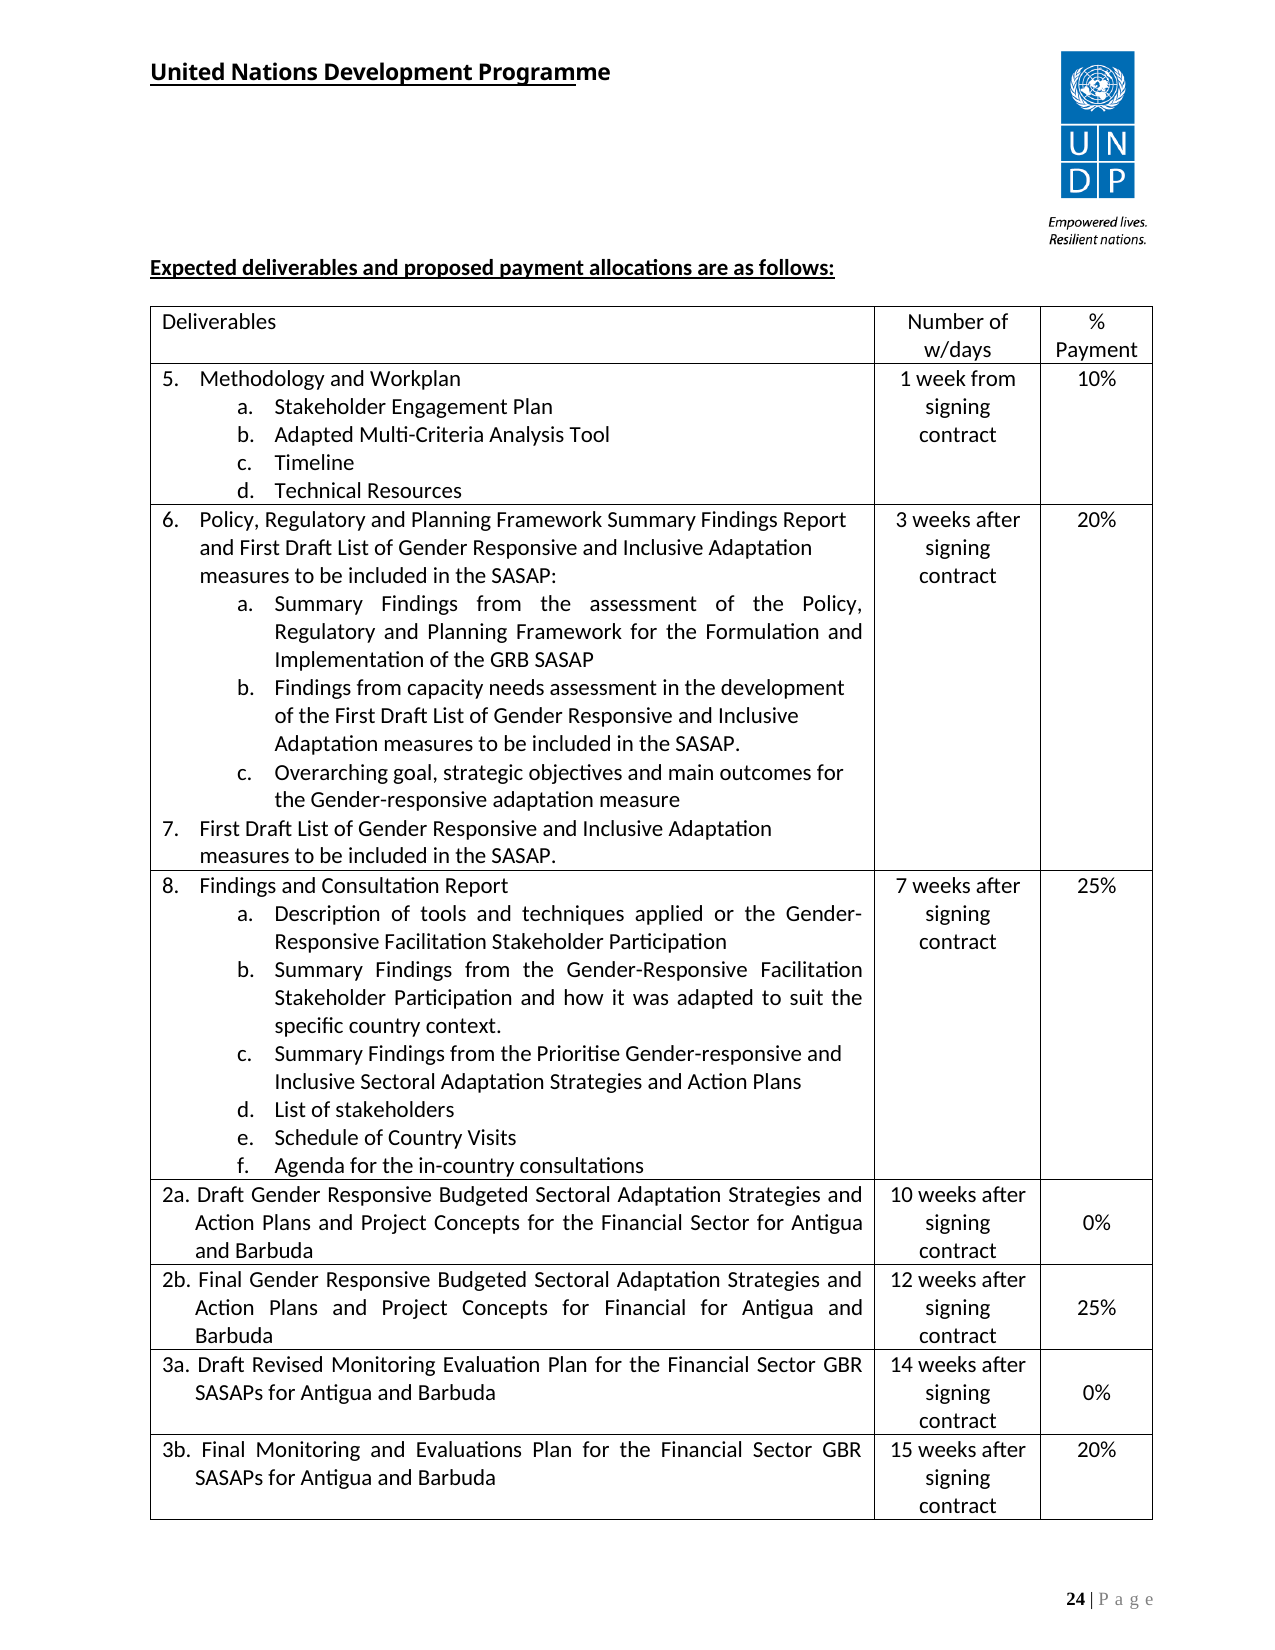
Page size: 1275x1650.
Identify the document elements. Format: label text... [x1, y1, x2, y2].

table_cell 15 weeks after signing contract [875, 1435, 1040, 1519]
table_cell 20% [1041, 1435, 1152, 1519]
table_cell 2a. Draft Gender Responsive Budgeted Sectoral Adaptation Strategies and Action Plans and Project Concepts for the Financial Sector for Antigua and Barbuda [151, 1180, 874, 1264]
table_header Deliverables [151, 307, 874, 363]
table_cell 2b. Final Gender Responsive Budgeted Sectoral Adaptation Strategies and Action Plans and Project Concepts for Financial for Antigua and Barbuda [151, 1265, 874, 1349]
table_cell 14 weeks after signing contract [875, 1350, 1040, 1434]
table_cell 3b. Final Monitoring and Evaluations Plan for the Financial Sector GBR SASAPs for Antigua and Barbuda [151, 1435, 874, 1519]
table_cell 3a. Draft Revised Monitoring Evaluation Plan for the Financial Sector GBR SASAPs for Antigua and Barbuda [151, 1350, 874, 1434]
table_cell 0% [1041, 1350, 1152, 1434]
table_cell 10% [1041, 364, 1152, 504]
table_cell 7 weeks after signing contract [875, 871, 1040, 1179]
table_cell 1 week from signing contract [875, 364, 1040, 504]
table_header Number of w/days [875, 307, 1040, 363]
table_cell 10 weeks after signing contract [875, 1180, 1040, 1264]
text Expected deliverables and proposed payment allocations are as follows: [150, 253, 1153, 281]
table_cell 0% [1041, 1180, 1152, 1264]
table_cell Policy, Regulatory and Planning Framework Summary Findings Report and First Draft List of Gender Responsive and Inclusive Adaptation measures to be included in the SASAP: Summary Findings from the assessment of the Policy, Regulatory and Planning Framework for the Formulation and Implementation of the GRB SASAP Findings from capacity needs assessment in the development of the First Draft List of Gender Responsive and Inclusive Adaptation measures to be included in the SASAP. Overarching goal, strategic objectives and main outcomes for the Gender-responsive adaptation measure First Draft List of Gender Responsive and Inclusive Adaptation measures to be included in the SASAP. [151, 505, 874, 870]
table_header % Payment [1041, 307, 1152, 363]
table_cell 25% [1041, 871, 1152, 1179]
table_cell Findings and Consultation Report Description of tools and techniques applied or the Gender-Responsive Facilitation Stakeholder Participation Summary Findings from the Gender-Responsive Facilitation Stakeholder Participation and how it was adapted to suit the specific country context. Summary Findings from the Prioritise Gender-responsive and Inclusive Sectoral Adaptation Strategies and Action Plans List of stakeholders Schedule of Country Visits Agenda for the in-country consultations [151, 871, 874, 1179]
table_cell 20% [1041, 505, 1152, 870]
table_cell 3 weeks after signing contract [875, 505, 1040, 870]
table_cell Methodology and Workplan Stakeholder Engagement Plan Adapted Multi-Criteria Analysis Tool Timeline Technical Resources [151, 364, 874, 504]
table_cell 25% [1041, 1265, 1152, 1349]
table_cell 12 weeks after signing contract [875, 1265, 1040, 1349]
picture [1043, 47, 1149, 248]
